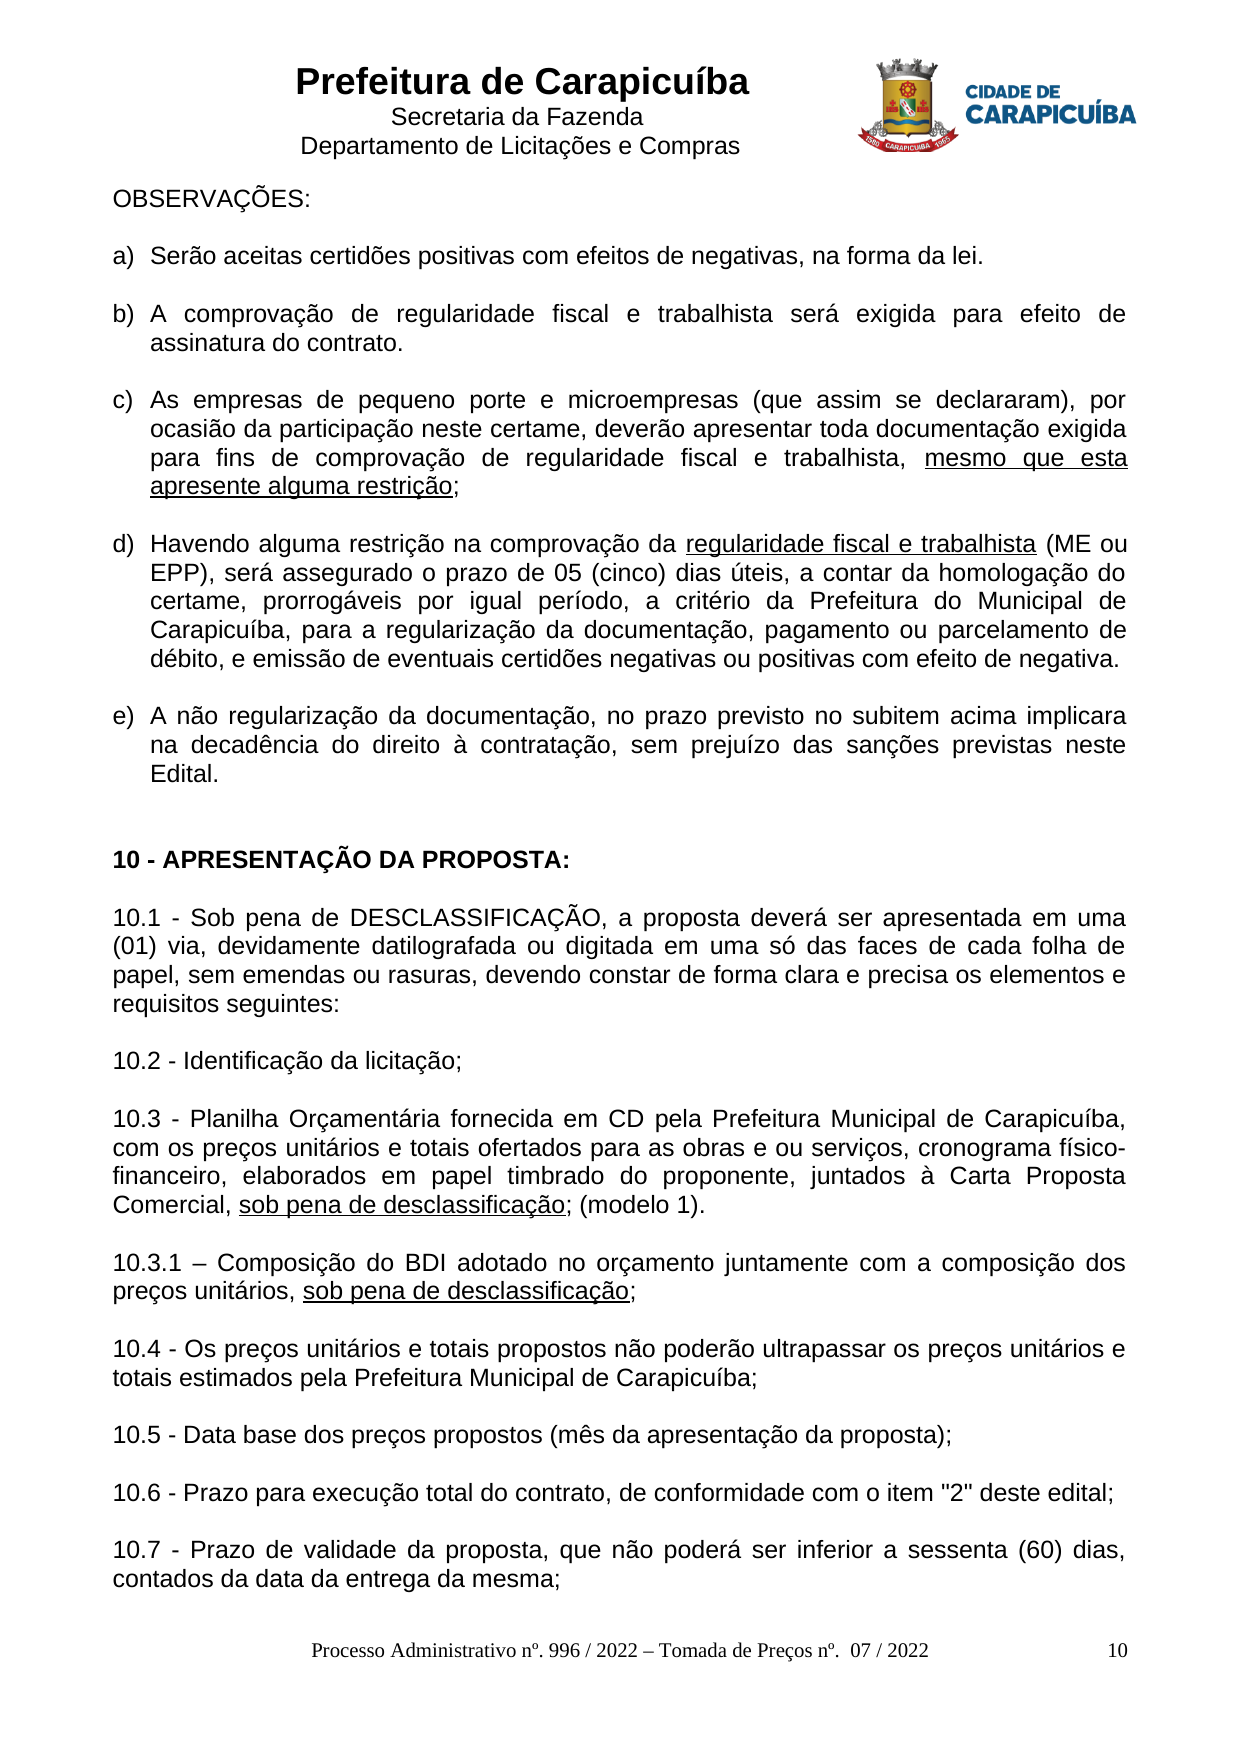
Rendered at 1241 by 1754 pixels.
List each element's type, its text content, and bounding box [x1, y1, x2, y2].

text 10.5 - Data base dos preços propostos (mês da apresentação da proposta); [112, 1420, 1128, 1449]
text 10.7 - Prazo de validade da proposta, que não poderá ser inferior a sessenta (60) dias, contados da data da entrega da mesma; [112, 1535, 1128, 1592]
text 10.3 - Planilha Orçamentária fornecida em CD pela Prefeitura Municipal de Carapicuíba, com os preços unitários e totais ofertados para as obras e ou serviços, cronograma físico-financeiro, elaborados em papel timbrado do proponente, juntados à Carta Proposta Comercial, sob pena de desclassificação; (modelo 1). [112, 1104, 1128, 1219]
list As empresas de pequeno porte e microempresas (que assim se declararam), por ocasião da participação neste certame, deverão apresentar toda documentação exigida para fins de comprovação de regularidade fiscal e trabalhista, mesmo que esta apresente alguma restrição; [112, 385, 1128, 500]
text 10 - APRESENTAÇÃO DA PROPOSTA: [112, 845, 1128, 874]
text 10.3.1 – Composição do BDI adotado no orçamento juntamente com a composição dos preços unitários, sob pena de desclassificação; [112, 1247, 1128, 1305]
text 10.2 - Identificação da licitação; [112, 1046, 1128, 1075]
text 10.1 - Sob pena de DESCLASSIFICAÇÃO, a proposta deverá ser apresentada em uma (01) via, devidamente datilografada ou digitada em uma só das faces de cada folha de papel, sem emendas ou rasuras, devendo constar de forma clara e precisa os elementos e requisitos seguintes: [112, 902, 1128, 1017]
text OBSERVAÇÕES: [112, 184, 1128, 212]
list Havendo alguma restrição na comprovação da regularidade fiscal e trabalhista (ME ou EPP), será assegurado o prazo de 05 (cinco) dias úteis, a contar da homologação do certame, prorrogáveis por igual período, a critério da Prefeitura do Municipal de Carapicuíba, para a regularização da documentação, pagamento ou parcelamento de débito, e emissão de eventuais certidões negativas ou positivas com efeito de negativa. [112, 529, 1128, 672]
text 10.6 - Prazo para execução total do contrato, de conformidade com o item "2" deste edital; [112, 1477, 1128, 1506]
picture [857, 57, 1139, 152]
list A comprovação de regularidade fiscal e trabalhista será exigida para efeito de assinatura do contrato. [112, 299, 1128, 356]
text 10.4 - Os preços unitários e totais propostos não poderão ultrapassar os preços unitários e totais estimados pela Prefeitura Municipal de Carapicuíba; [112, 1334, 1128, 1391]
list A não regularização da documentação, no prazo previsto no subitem acima implicara na decadência do direito à contratação, sem prejuízo das sanções previstas neste Edital. [112, 701, 1128, 787]
list Serão aceitas certidões positivas com efeitos de negativas, na forma da lei. [112, 241, 1128, 270]
